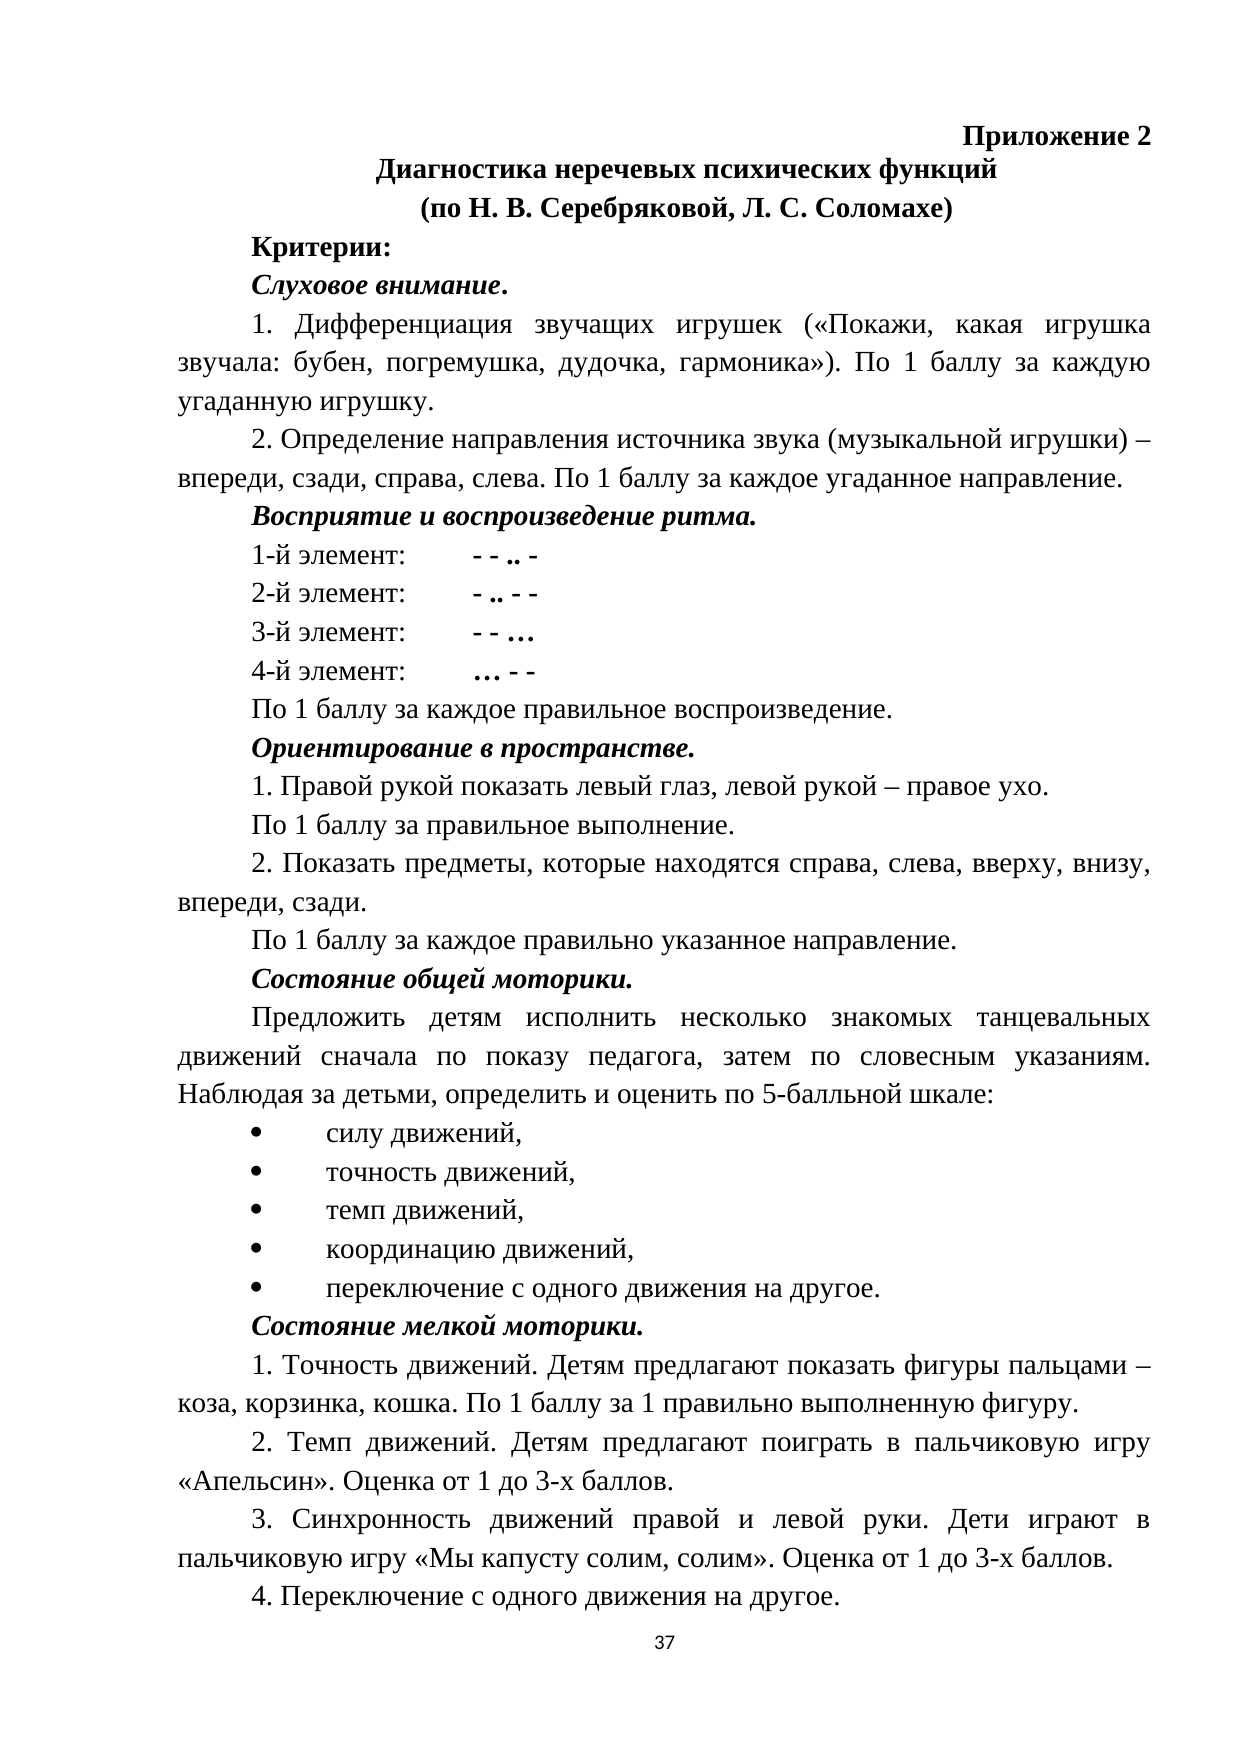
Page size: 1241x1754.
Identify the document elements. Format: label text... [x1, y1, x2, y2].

text 2. Показать предметы, которые находятся справа, слева, вверху, внизу, впереди, сзади. [177, 845, 1152, 917]
text 2-й элемент: - .. - - [177, 576, 1152, 609]
list темп движений, [177, 1192, 1152, 1226]
text 4-й элемент: … - - [177, 653, 1152, 686]
text По 1 баллу за правильное выполнение. [177, 807, 1152, 840]
text (по Н. В. Серебряковой, Л. С. Соломахе) [177, 190, 1152, 224]
text Ориентирование в пространстве. [177, 730, 1152, 763]
text Состояние мелкой моторики. [177, 1308, 1152, 1342]
text Критерии: [177, 229, 1152, 262]
text 2. Определение направления источника звука (музыкальной игрушки) – впереди, сзади, справа, слева. По 1 баллу за каждое угаданное направление. [177, 421, 1152, 493]
text Состояние общей моторики. [177, 961, 1152, 994]
text По 1 баллу за каждое правильное воспроизведение. [177, 691, 1152, 725]
text Приложение 2 [177, 118, 1152, 152]
text 1. Правой рукой показать левый глаз, левой рукой – правое ухо. [177, 768, 1152, 802]
list силу движений, [177, 1115, 1152, 1149]
text 1. Точность движений. Детям предлагают показать фигуры пальцами – коза, корзинка, кошка. По 1 баллу за 1 правильно выполненную фигуру. [177, 1347, 1152, 1419]
list переключение с одного движения на другое. [177, 1270, 1152, 1303]
text Диагностика неречевых психических функций [177, 152, 1152, 185]
text 3. Синхронность движений правой и левой руки. Дети играют в пальчиковую игру «Мы капусту солим, солим». Оценка от 1 до 3-х баллов. [177, 1501, 1152, 1573]
list координацию движений, [177, 1231, 1152, 1265]
text 4. Переключение с одного движения на другое. [177, 1578, 1152, 1612]
text Предложить детям исполнить несколько знакомых танцевальных движений сначала по показу педагога, затем по словесным указаниям. Наблюдая за детьми, определить и оценить по 5-балльной шкале: [177, 999, 1152, 1110]
text 1. Дифференциация звучащих игрушек («Покажи, какая игрушка звучала: бубен, погремушка, дудочка, гармоника»). По 1 баллу за каждую угаданную игрушку. [177, 306, 1152, 416]
text Слуховое внимание. [177, 267, 1152, 301]
list точность движений, [177, 1154, 1152, 1187]
text 1-й элемент: - - .. - [177, 537, 1152, 571]
text 3-й элемент: - - … [177, 614, 1152, 648]
text Восприятие и воспроизведение ритма. [177, 498, 1152, 532]
text 2. Темп движений. Детям предлагают поиграть в пальчиковую игру «Апельсин». Оценка от 1 до 3-х баллов. [177, 1424, 1152, 1496]
text По 1 баллу за каждое правильно указанное направление. [177, 922, 1152, 956]
